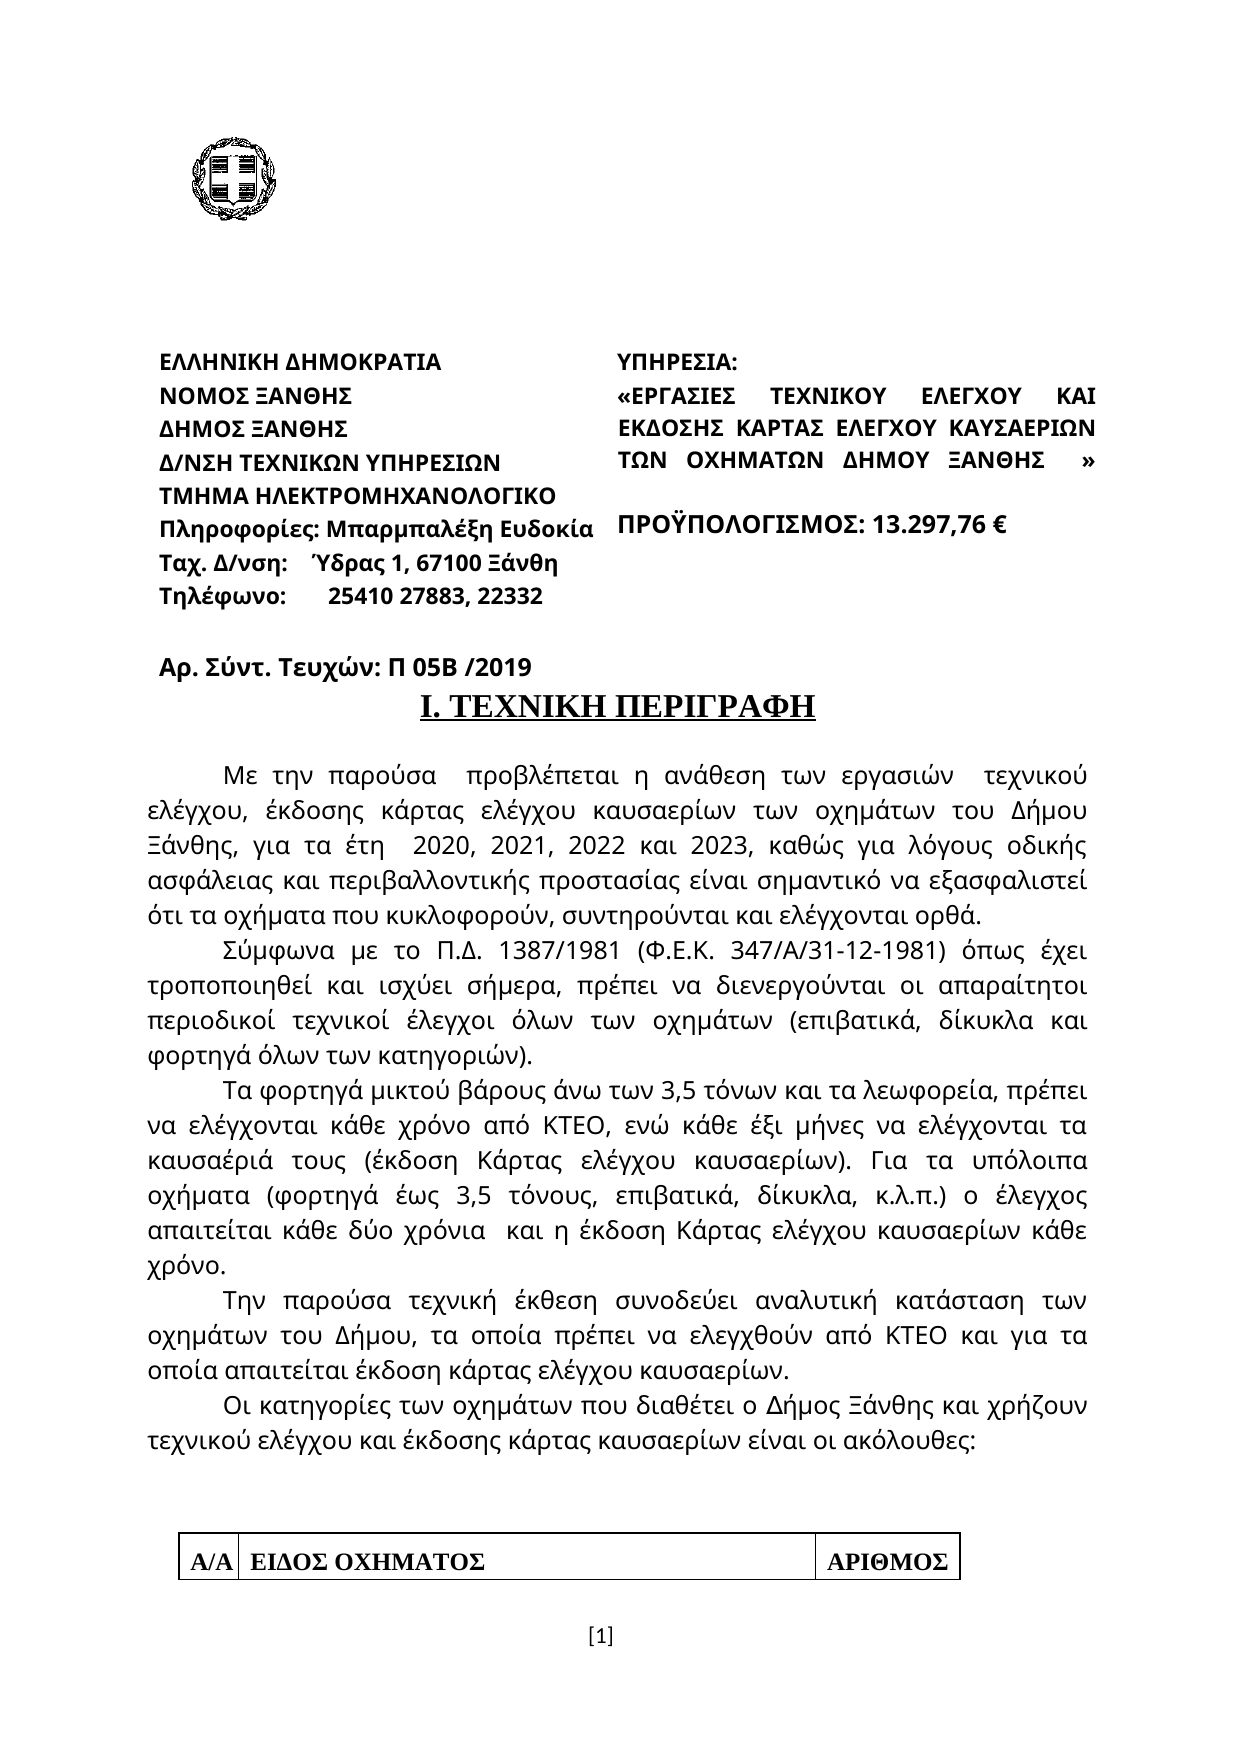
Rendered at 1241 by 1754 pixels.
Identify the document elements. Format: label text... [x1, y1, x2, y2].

text Σύμφωνα µε το Π.Δ. 1387/1981 (Φ.Ε.Κ. 347/Α/31-12-1981) όπως έχει τροποποιηθεί και ισχύει σήμερα, πρέπει να διενεργούνται οι απαραίτητοι περιοδικοί τεχνικοί έλεγχοι όλων των οχημάτων (επιβατικά, δίκυκλα και φορτηγά όλων των κατηγοριών). [147, 933, 1088, 1072]
table_header ΕΛΛΗΝΙΚΗ ΔΗΜΟΚΡΑΤΙΑ ΝΟΜΟΣ ΞΑΝΘΗΣ ΔΗΜΟΣ ΞΑΝΘΗΣ Δ/ΝΣΗ ΤΕΧΝΙΚΩΝ ΥΠΗΡΕΣΙΩΝ ΤΜΗΜΑ ΗΛΕΚΤΡΟΜΗΧΑΝΟΛΟΓΙΚΟ Πληροφορίες: Μπαρμπαλέξη Ευδοκία Ταχ. Δ/νση: Ύδρας 1, 67100 Ξάνθη Τηλέφωνο: 25410 27883, 22332 Αρ. Σύντ. Τευχών: Π 05Β /2019 [148, 346, 606, 686]
table_header ΕΙΔΟΣ ΟΧΗΜΑΤΟΣ [239, 1534, 815, 1579]
picture [177, 132, 290, 227]
text Με την παρούσα προβλέπεται η ανάθεση των εργασιών τεχνικού ελέγχου, έκδοσης κάρτας ελέγχου καυσαερίων των οχημάτων του Δήμου Ξάνθης, για τα έτη 2020, 2021, 2022 και 2023, καθώς για λόγους οδικής ασφάλειας και περιβαλλοντικής προστασίας είναι σημαντικό να εξασφαλιστεί ότι τα οχήματα που κυκλοφορούν, συντηρούνται και ελέγχονται ορθά. [147, 758, 1088, 932]
text Ι. ΤΕΧΝΙΚΗ ΠΕΡΙΓΡΑΦΗ [146, 686, 1089, 724]
table_header Α/Α [180, 1534, 238, 1579]
text Την παρούσα τεχνική έκθεση συνοδεύει αναλυτική κατάσταση των οχημάτων του Δήμου, τα οποία πρέπει να ελεγχθούν από ΚΤΕΟ και για τα οποία απαιτείται έκδοση κάρτας ελέγχου καυσαερίων. [147, 1283, 1088, 1387]
text Τα φορτηγά μικτού βάρους άνω των 3,5 τόνων και τα λεωφορεία, πρέπει να ελέγχονται κάθε χρόνο από ΚΤΕΟ, ενώ κάθε έξι μήνες να ελέγχονται τα καυσαέριά τους (έκδοση Κάρτας ελέγχου καυσαερίων). Για τα υπόλοιπα οχήματα (φορτηγά έως 3,5 τόνους, επιβατικά, δίκυκλα, κ.λ.π.) ο έλεγχος απαιτείται κάθε δύο χρόνια και η έκδοση Κάρτας ελέγχου καυσαερίων κάθε χρόνο. [147, 1073, 1088, 1282]
text Οι κατηγορίες των οχημάτων που διαθέτει ο ∆ήμος Ξάνθης και χρήζουν τεχνικού ελέγχου και έκδοσης κάρτας καυσαερίων είναι οι ακόλουθες: [147, 1388, 1088, 1457]
table_header ΑΡΙΘΜΟΣ [816, 1534, 959, 1579]
table_header ΥΠΗΡΕΣΙΑ: «ΕΡΓΑΣΙΕΣ ΤΕΧΝΙΚΟΥ ΕΛΕΓΧΟΥ ΚΑΙ ΕΚΔΟΣΗΣ ΚΑΡΤΑΣ ΕΛΕΓΧΟΥ ΚΑΥΣΑΕΡΙΩΝ ΤΩΝ ΟΧΗΜΑΤΩΝ ΔΗΜΟΥ ΞΑΝΘΗΣ » ΠΡΟΫΠΟΛΟΓΙΣΜΟΣ: 13.297,76 € [606, 346, 1107, 686]
